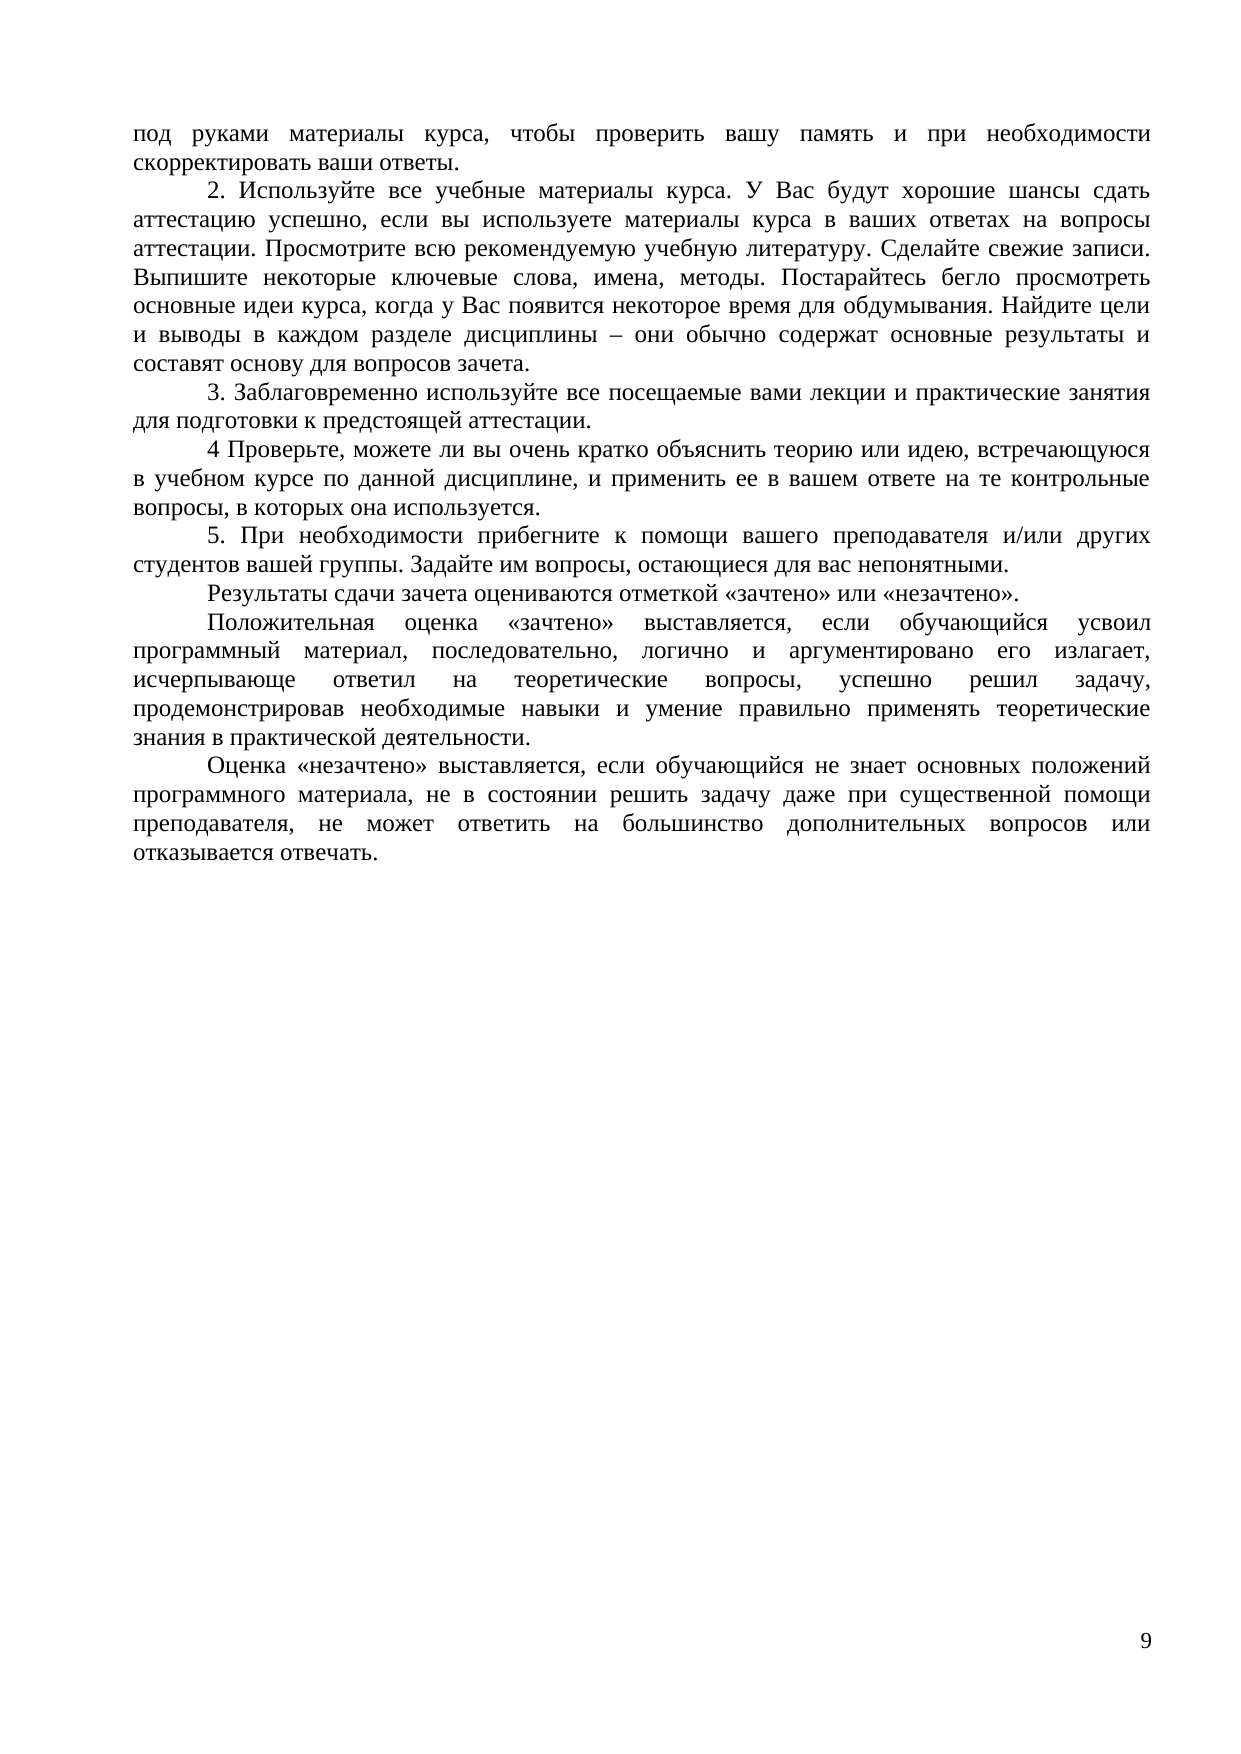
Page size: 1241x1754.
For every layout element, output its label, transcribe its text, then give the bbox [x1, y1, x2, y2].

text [133, 118, 1152, 176]
text 2. Используйте все учебные материалы курса. У Вас будут хорошие шансы сдать аттестацию успешно, если вы используете материалы курса в ваших ответах на вопросы аттестации. Просмотрите всю рекомендуемую учебную литературу. Сделайте свежие записи. Выпишите некоторые ключевые слова, имена, методы. Постарайтесь бегло просмотреть основные идеи курса, когда у Вас появится некоторое время для обдумывания. Найдите цели и выводы в каждом разделе дисциплины – они обычно содержат основные результаты и составят основу для вопросов зачета. [133, 176, 1152, 377]
text 4 Проверьте, можете ли вы очень кратко объяснить теорию или идею, встречающуюся в учебном курсе по данной дисциплине, и применить ее в вашем ответе на те контрольные вопросы, в которых она используется. [133, 434, 1152, 521]
text Положительная оценка «зачтено» выставляется, если обучающийся усвоил программный материал, последовательно, логично и аргументировано его излагает, исчерпывающе ответил на теоретические вопросы, успешно решил задачу, продемонстрировав необходимые навыки и умение правильно применять теоретические знания в практической деятельности. [133, 607, 1152, 751]
text Оценка «незачтено» выставляется, если обучающийся не знает основных положений программного материала, не в состоянии решить задачу даже при существенной помощи преподавателя, не может ответить на большинство дополнительных вопросов или отказывается отвечать. [133, 751, 1152, 866]
text 3. Заблаговременно используйте все посещаемые вами лекции и практические занятия для подготовки к предстоящей аттестации. [133, 377, 1152, 434]
text 5. При необходимости прибегните к помощи вашего преподавателя и/или других студентов вашей группы. Задайте им вопросы, остающиеся для вас непонятными. [133, 521, 1152, 578]
text Результаты сдачи зачета оцениваются отметкой «зачтено» или «незачтено». [133, 578, 1152, 607]
